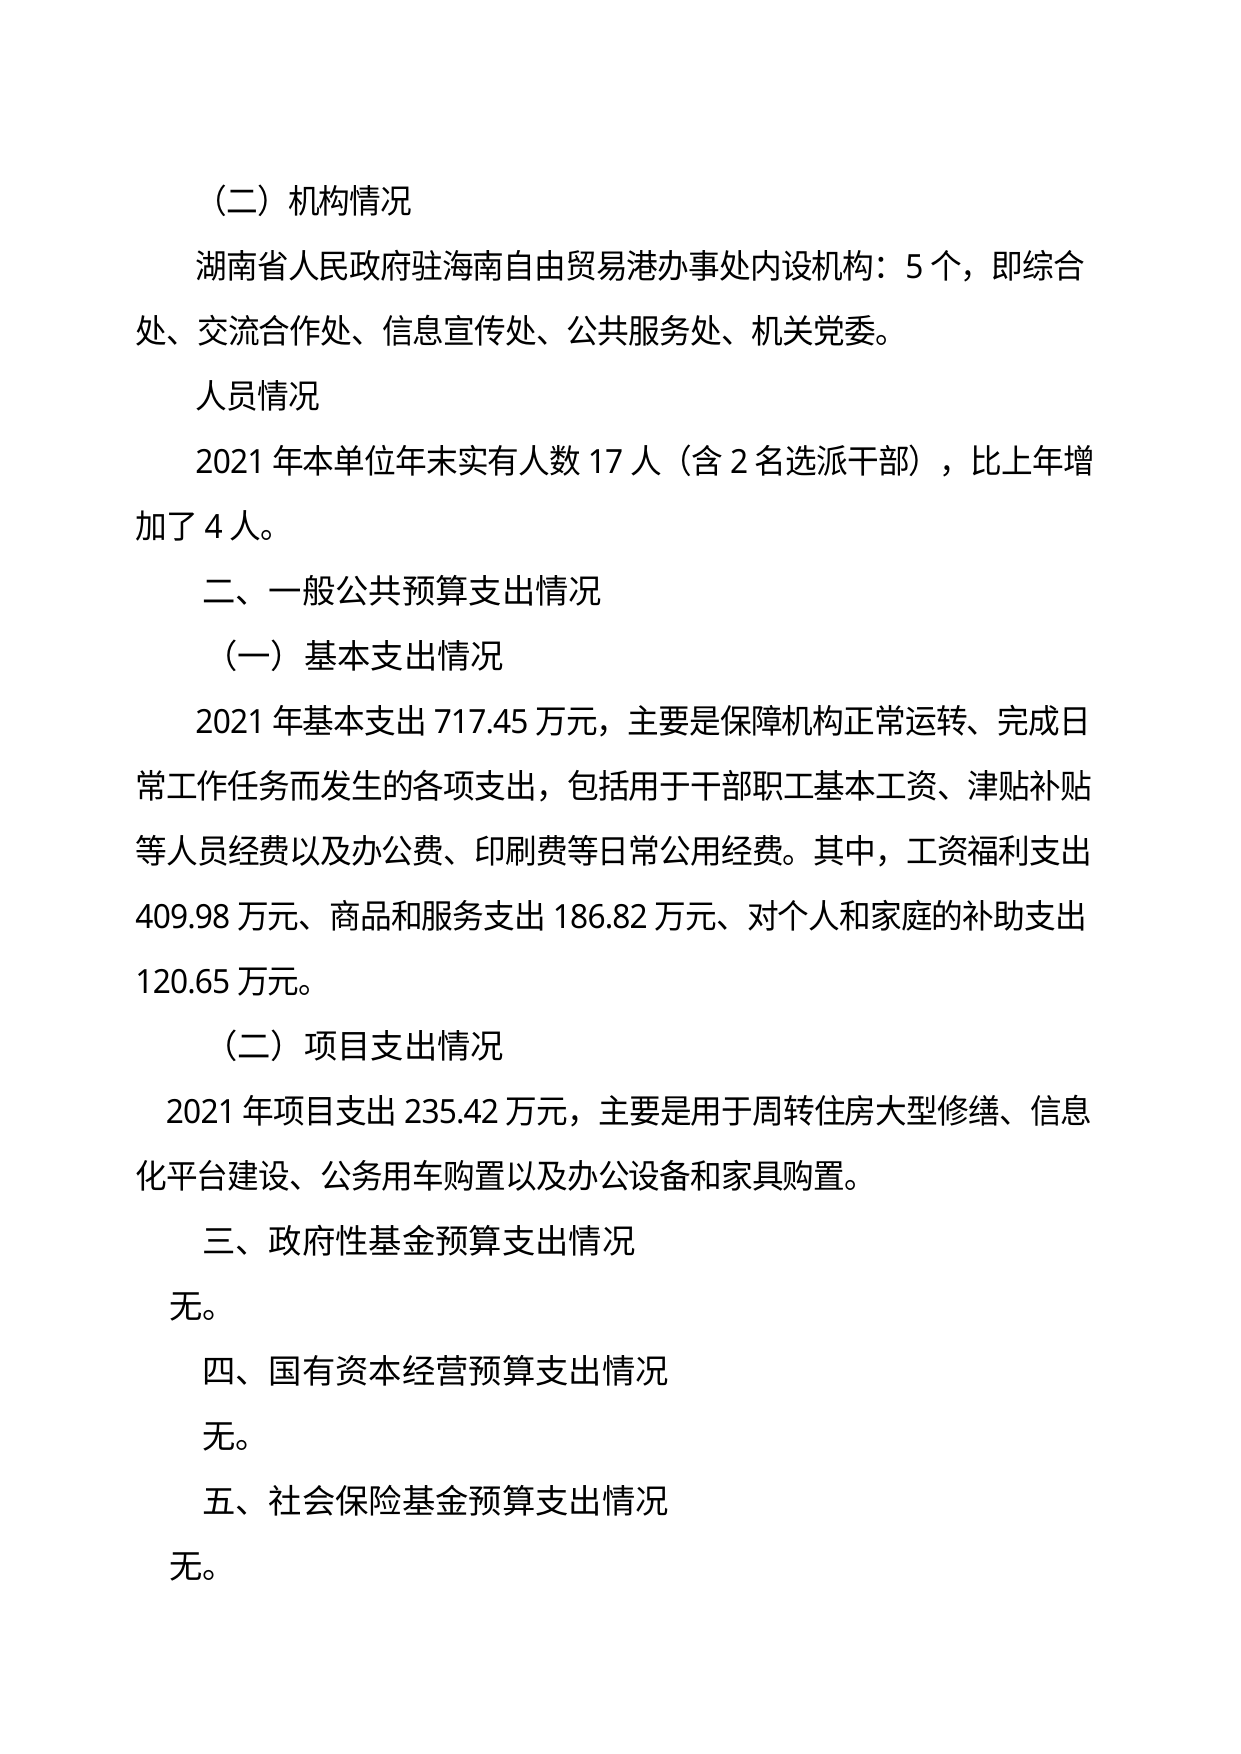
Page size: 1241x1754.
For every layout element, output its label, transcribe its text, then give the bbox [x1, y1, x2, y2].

text 2021年项目支出235.42万元，主要是用于周转住房大型修缮、信息化平台建设、公务用车购置以及办公设备和家具购置。 [135, 1077, 1121, 1207]
list 二、一般公共预算支出情况 [135, 557, 1121, 622]
text （二）项目支出情况 [135, 1012, 1121, 1077]
text （一）基本支出情况 [135, 622, 1121, 687]
list 无。 [135, 1272, 1121, 1337]
list 无。 [135, 1532, 1121, 1597]
text 2021年基本支出717.45万元，主要是保障机构正常运转、完成日常工作任务而发生的各项支出，包括用于干部职工基本工资、津贴补贴等人员经费以及办公费、印刷费等日常公用经费。其中，工资福利支出409.98万元、商品和服务支出186.82万元、对个人和家庭的补助支出120.65万元。 [135, 687, 1121, 1012]
text 2021年本单位年末实有人数17人（含2名选派干部），比上年增加了4人。 [135, 427, 1121, 557]
list 政府性基金预算支出情况 [135, 1207, 1121, 1272]
text 无。 [135, 1402, 1121, 1467]
list 社会保险基金预算支出情况 [135, 1467, 1121, 1532]
text 人员情况 [135, 362, 1121, 427]
text （二）机构情况 [135, 167, 1121, 232]
text 湖南省人民政府驻海南自由贸易港办事处内设机构：5个，即综合处、交流合作处、信息宣传处、公共服务处、机关党委。 [135, 232, 1121, 362]
list 国有资本经营预算支出情况 [135, 1337, 1121, 1402]
